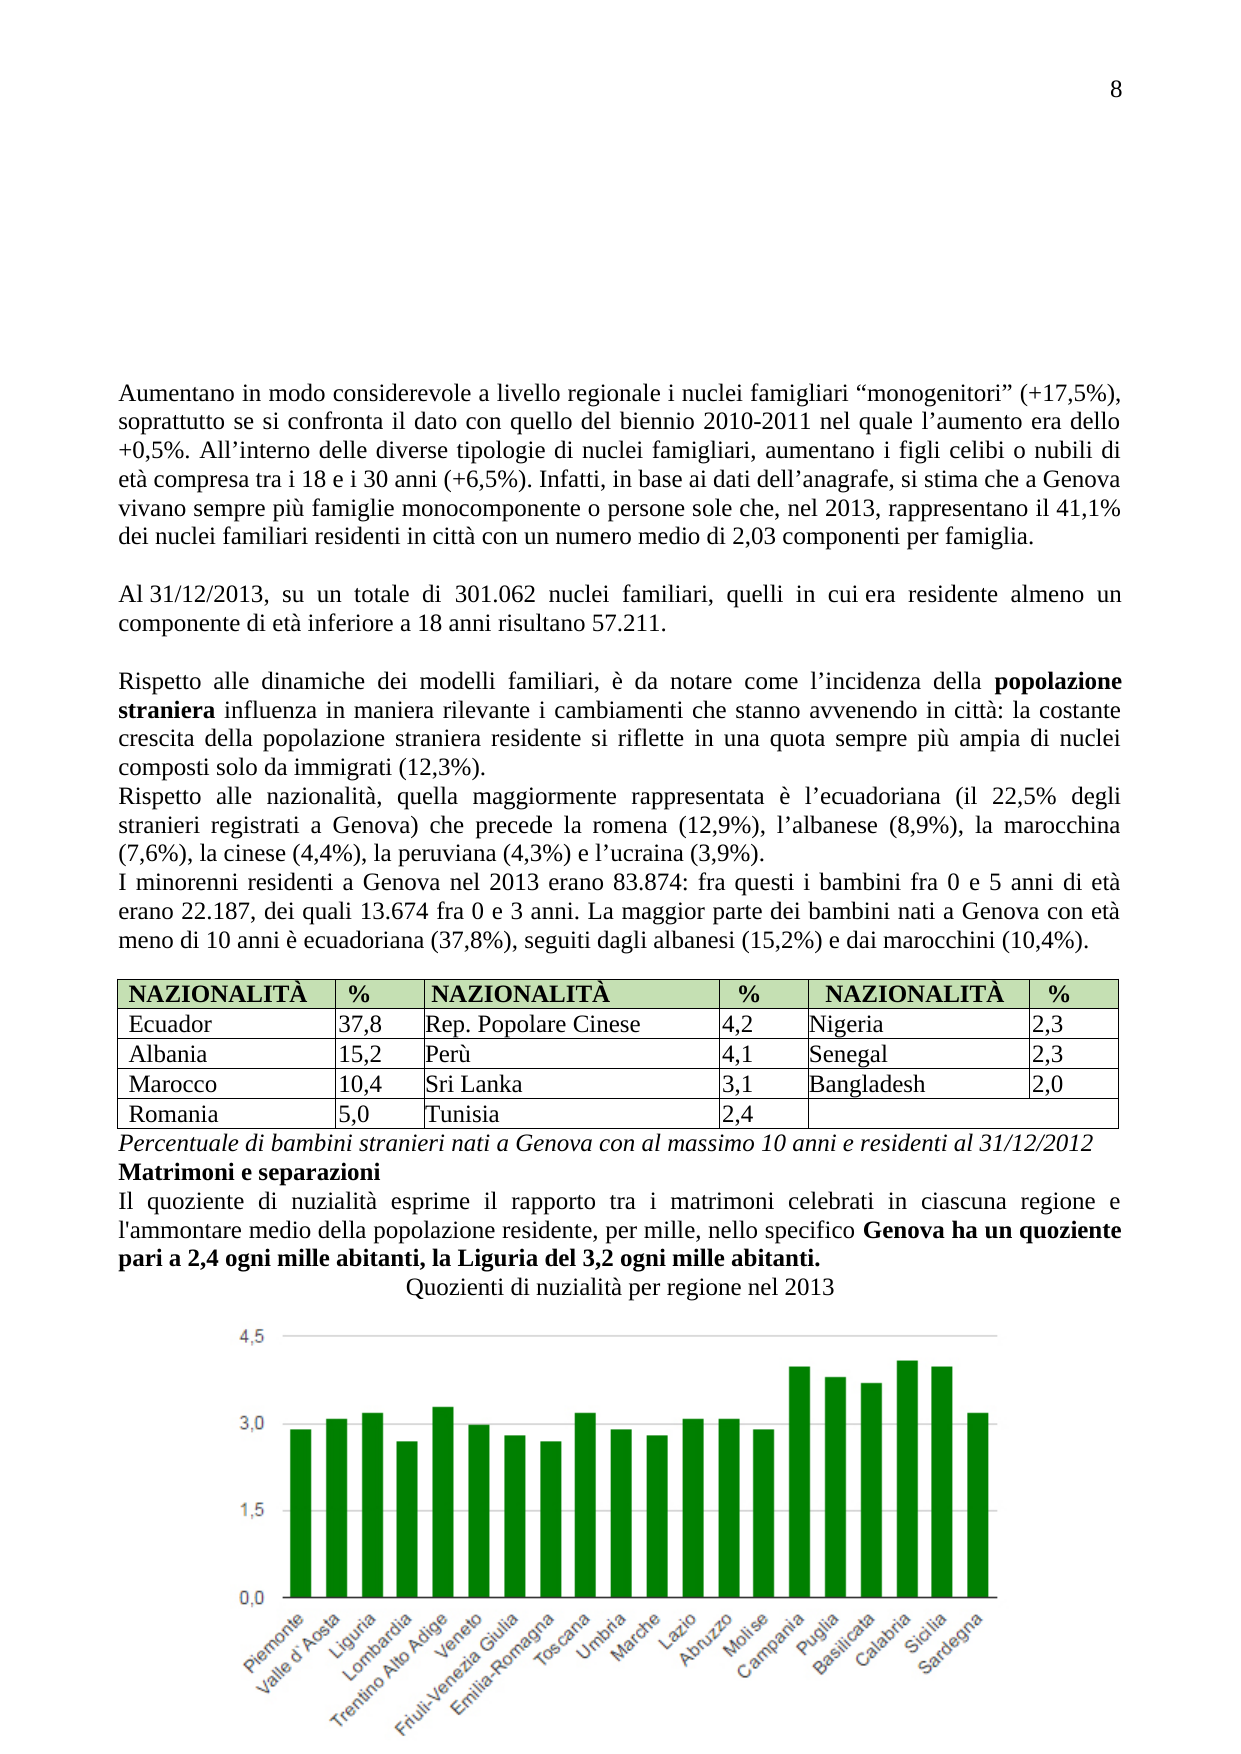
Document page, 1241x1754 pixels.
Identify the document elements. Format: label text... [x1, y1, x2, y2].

text Rispetto alle nazionalità, quella maggiormente rappresentata è l’ecuadoriana (il 22,5% degli stranieri registrati a Genova) che precede la romena (12,9%), l’albanese (8,9%), la marocchina (7,6%), la cinese (4,4%), la peruviana (4,3%) e l’ucraina (3,9%). [118, 781, 1122, 867]
table_cell 2,3 [1030, 1009, 1118, 1038]
text Matrimoni e separazioni [118, 1157, 1122, 1186]
table_cell 2,4 [720, 1099, 808, 1127]
table_header % [336, 980, 424, 1008]
text Quozienti di nuzialità per regione nel 2013 [118, 1272, 1122, 1301]
table_cell Sri Lanka [425, 1069, 719, 1098]
table_cell [809, 1099, 1118, 1127]
text Il quoziente di nuzialità esprime il rapporto tra i matrimoni celebrati in ciascuna regione e l'ammontare medio della popolazione residente, per mille, nello specifico Genova ha un quoziente pari a 2,4 ogni mille abitanti, la Liguria del 3,2 ogni mille abitanti. [118, 1186, 1122, 1272]
table_cell 4,1 [720, 1039, 808, 1068]
text Al 31/12/2013, su un totale di 301.062 nuclei familiari, quelli in cui era residente almeno un componente di età inferiore a 18 anni risultano 57.211. [118, 579, 1122, 637]
table_header % [1030, 980, 1118, 1008]
table_cell Marocco [118, 1069, 335, 1098]
table_cell Nigeria [809, 1009, 1029, 1038]
table_cell 4,2 [720, 1009, 808, 1038]
table_header % [720, 980, 808, 1008]
table_cell Ecuador [118, 1009, 335, 1038]
text Percentuale di bambini stranieri nati a Genova con al massimo 10 anni e residenti al 31/12/2012 [118, 1128, 1122, 1157]
table_cell Romania [118, 1099, 335, 1127]
table_cell 2,0 [1030, 1069, 1118, 1098]
table_cell Bangladesh [809, 1069, 1029, 1098]
text Aumentano in modo considerevole a livello regionale i nuclei famigliari “monogenitori” (+17,5%), soprattutto se si confronta il dato con quello del biennio 2010-2011 nel quale l’aumento era dello +0,5%. All’interno delle diverse tipologie di nuclei famigliari, aumentano i figli celibi o nubili di età compresa tra i 18 e i 30 anni (+6,5%). Infatti, in base ai dati dell’anagrafe, si stima che a Genova vivano sempre più famiglie monocomponente o persone sole che, nel 2013, rappresentano il 41,1% dei nuclei familiari residenti in città con un numero medio di 2,03 componenti per famiglia. [118, 378, 1122, 550]
table_cell Albania [118, 1039, 335, 1068]
table_cell Senegal [809, 1039, 1029, 1068]
text I minorenni residenti a Genova nel 2013 erano 83.874: fra questi i bambini fra 0 e 5 anni di età erano 22.187, dei quali 13.674 fra 0 e 3 anni. La maggior parte dei bambini nati a Genova con età meno di 10 anni è ecuadoriana (37,8%), seguiti dagli albanesi (15,2%) e dai marocchini (10,4%). [118, 867, 1122, 953]
table_cell Tunisia [425, 1099, 719, 1127]
table_cell 37,8 [336, 1009, 424, 1038]
table_cell Perù [425, 1039, 719, 1068]
table_header NAZIONALITÀ [425, 980, 719, 1008]
table_cell Rep. Popolare Cinese [425, 1009, 719, 1038]
table_header NAZIONALITÀ [809, 980, 1029, 1008]
table_header NAZIONALITÀ [118, 980, 335, 1008]
table_cell 3,1 [720, 1069, 808, 1098]
table_cell 10,4 [336, 1069, 424, 1098]
text Rispetto alle dinamiche dei modelli familiari, è da notare come l’incidenza della popolazione straniera influenza in maniera rilevante i cambiamenti che stanno avvenendo in città: la costante crescita della popolazione straniera residente si riflette in una quota sempre più ampia di nuclei composti solo da immigrati (12,3%). [118, 666, 1122, 781]
table_cell 2,3 [1030, 1039, 1118, 1068]
table_cell 15,2 [336, 1039, 424, 1068]
picture [229, 1310, 1011, 1748]
table_cell 5,0 [336, 1099, 424, 1127]
